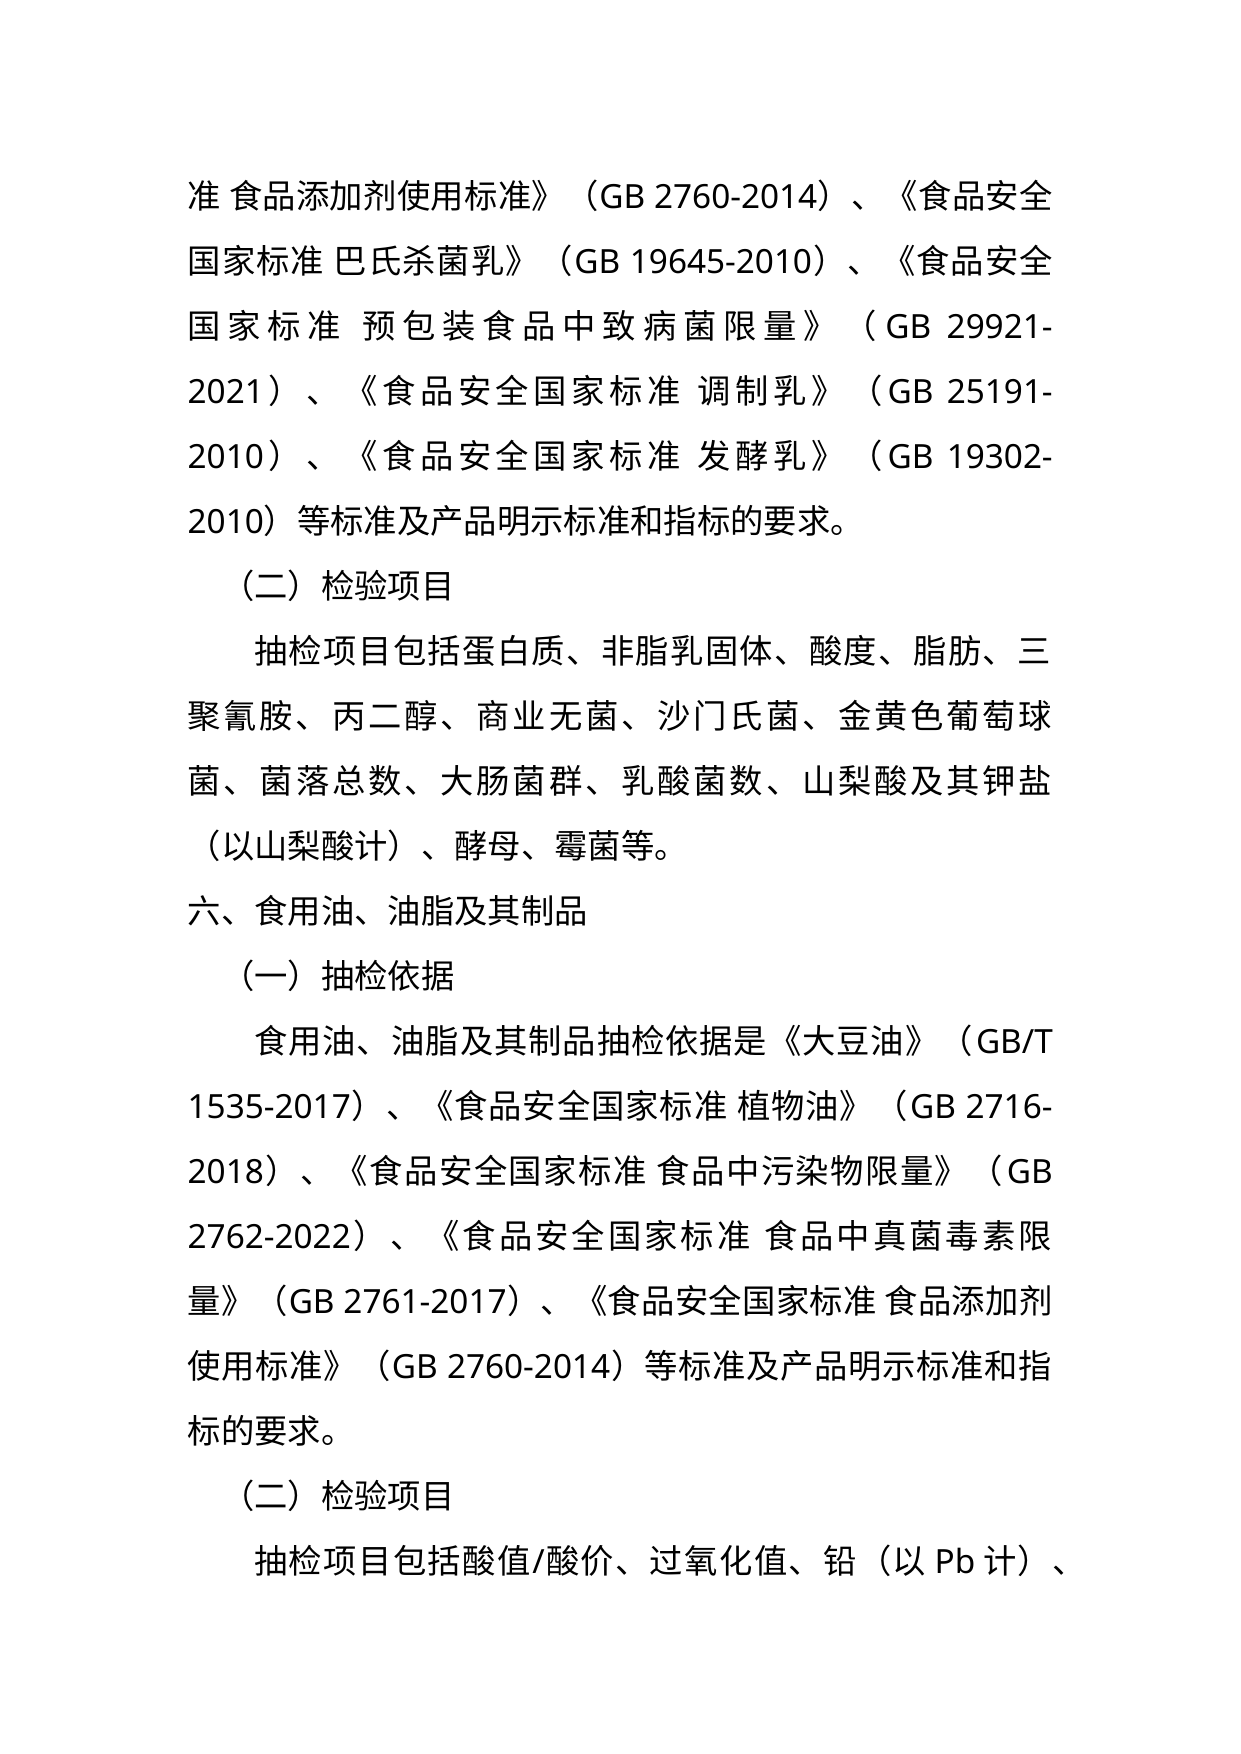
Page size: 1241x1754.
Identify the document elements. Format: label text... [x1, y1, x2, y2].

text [187, 162, 1053, 552]
list 六、食用油、油脂及其制品 [187, 877, 1053, 942]
text 食用油、油脂及其制品抽检依据是《大豆油》（GB/T 1535-2017）、《食品安全国家标准 植物油》（GB 2716-2018）、《食品安全国家标准 食品中污染物限量》（GB 2762-2022）、《食品安全国家标准 食品中真菌毒素限量》（GB 2761-2017）、《食品安全国家标准 食品添加剂使用标准》（GB 2760-2014）等标准及产品明示标准和指标的要求。 [187, 1007, 1053, 1462]
list （一）抽检依据 [187, 942, 1053, 1007]
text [187, 1527, 1053, 1592]
text （二）检验项目 [187, 552, 1053, 617]
text 抽检项目包括蛋白质、非脂乳固体、酸度、脂肪、三聚氰胺、丙二醇、商业无菌、沙门氏菌、金黄色葡萄球菌、菌落总数、大肠菌群、乳酸菌数、山梨酸及其钾盐（以山梨酸计）、酵母、霉菌等。 [187, 617, 1053, 877]
text （二）检验项目 [187, 1462, 1053, 1527]
